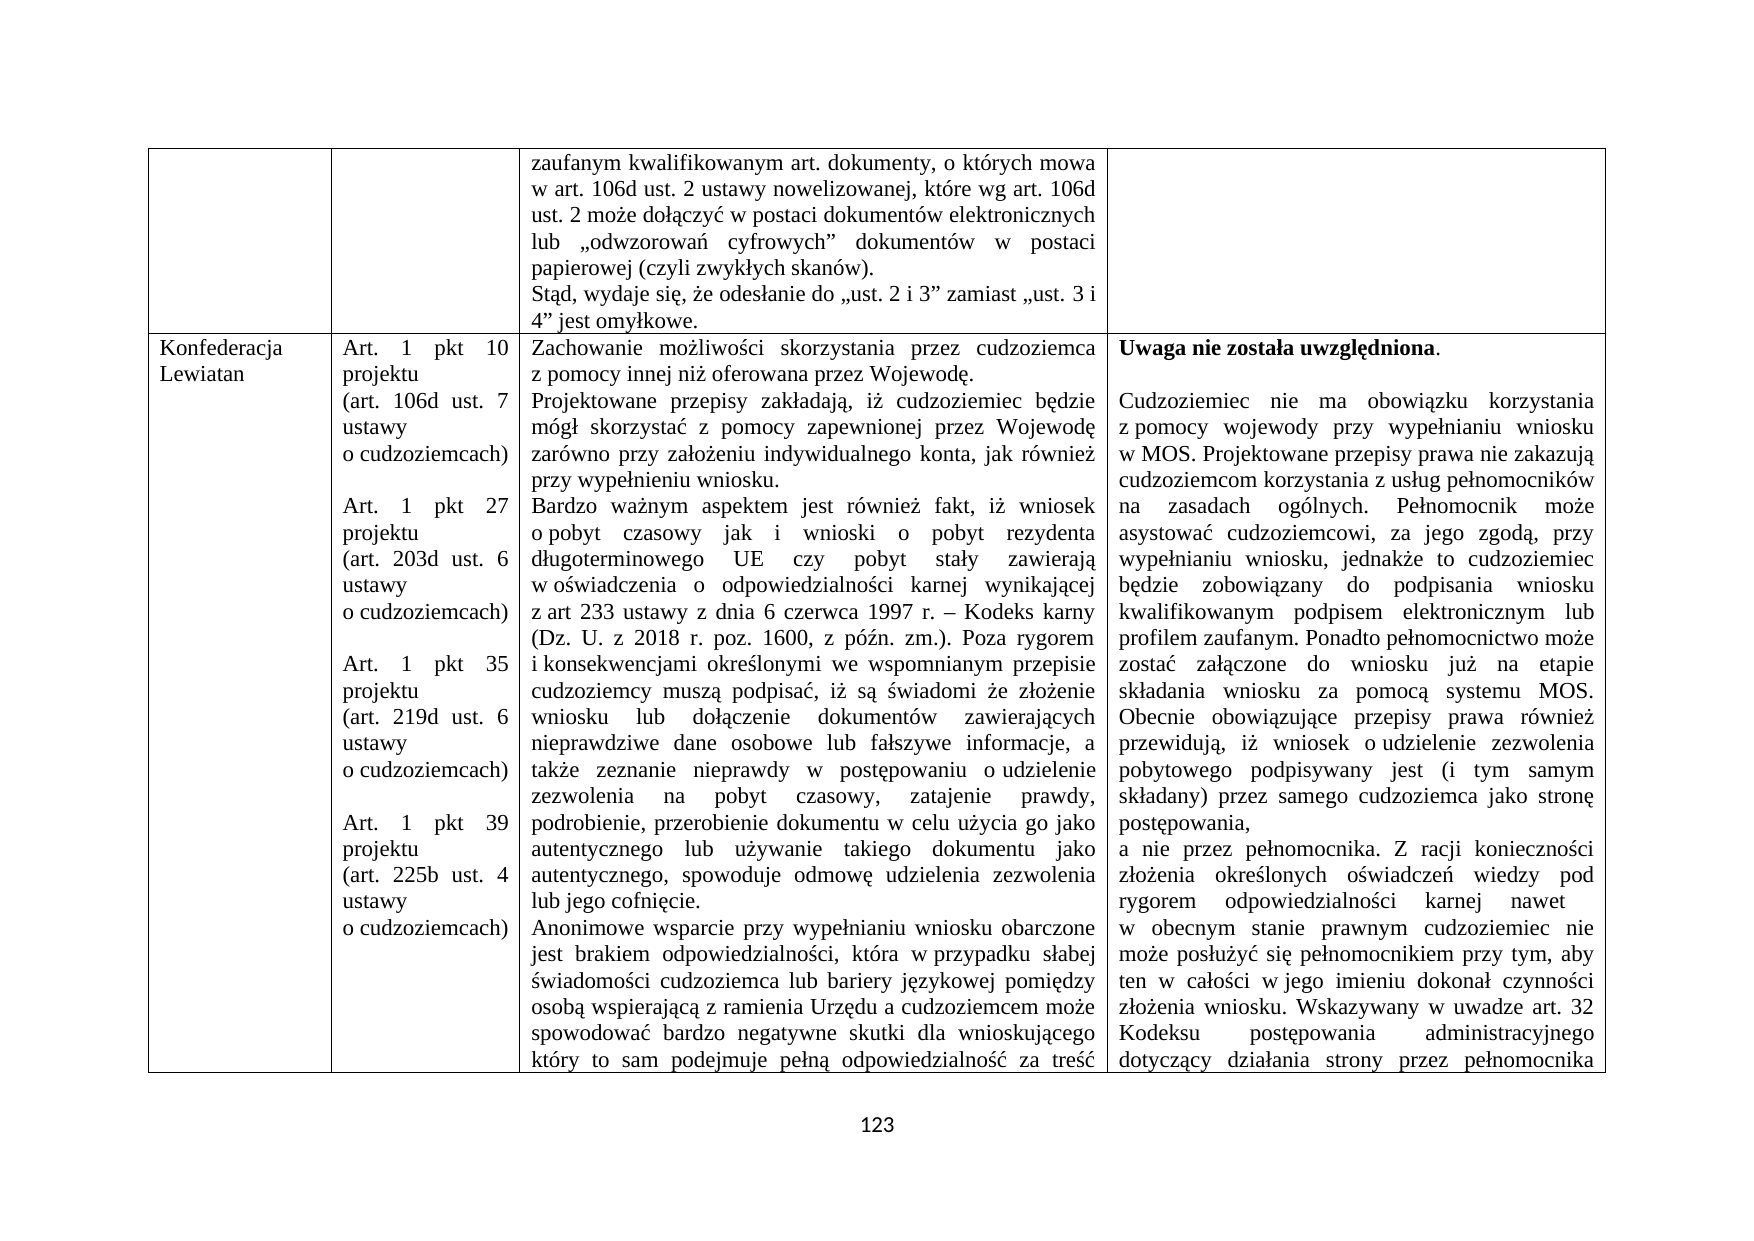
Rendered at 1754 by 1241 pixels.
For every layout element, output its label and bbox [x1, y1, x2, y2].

table_cell [149, 149, 331, 333]
table_cell [149, 334, 331, 1072]
table_cell [1108, 334, 1605, 1072]
table_cell [520, 334, 1107, 1072]
table_cell [1108, 149, 1605, 333]
table_cell [332, 334, 519, 1072]
table_cell [520, 149, 1107, 333]
table_cell [332, 149, 519, 333]
